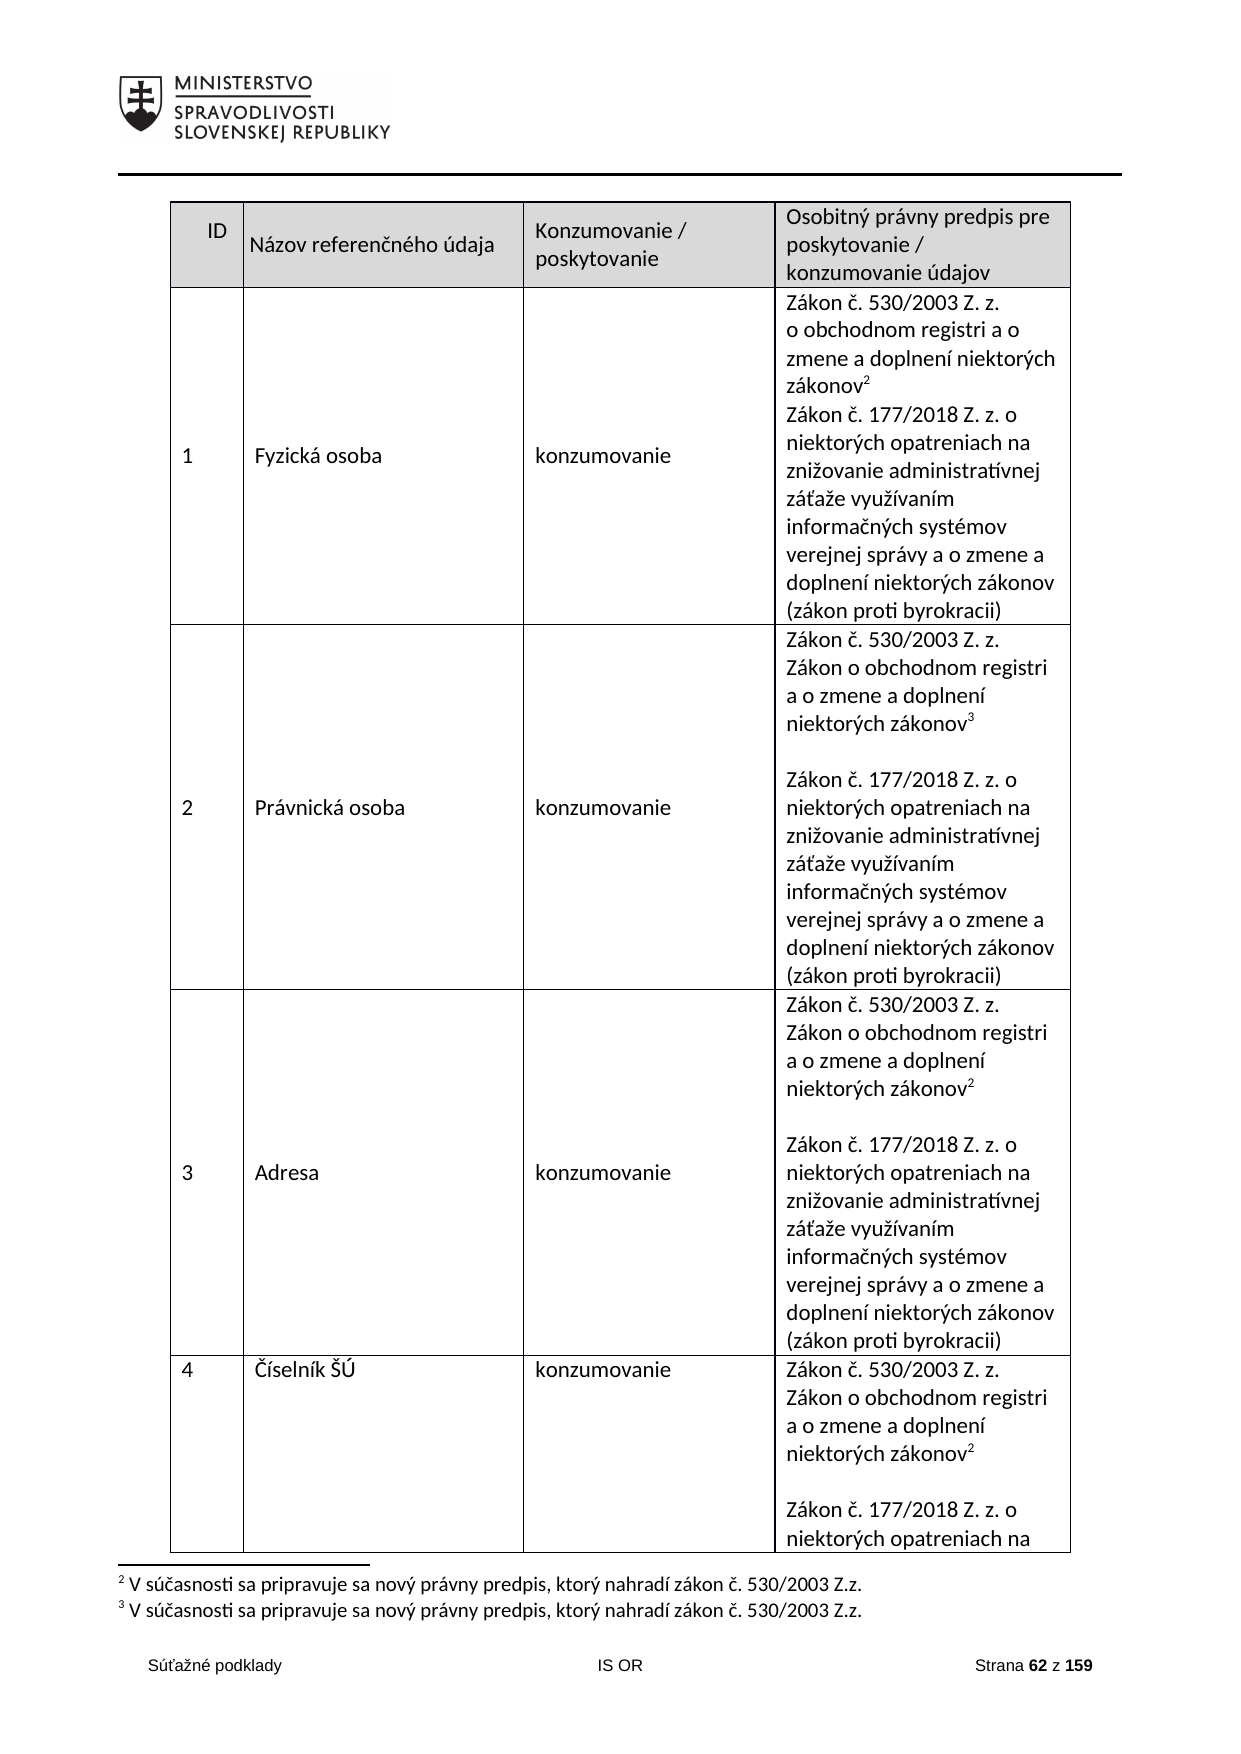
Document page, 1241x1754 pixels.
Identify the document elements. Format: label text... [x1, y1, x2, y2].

table_cell Fyzická osoba [244, 288, 523, 624]
table_cell Zákon č. 530/2003 Z. z. o obchodnom registri a o zmene a doplnení niektorých zákonov Zákon č. 177/2018 Z. z. o niektorých opatreniach na znižovanie administratívnej záťaže využívaním informačných systémov verejnej správy a o zmene a doplnení niektorých zákonov (zákon proti byrokracii) [776, 288, 1070, 624]
table_cell Zákon č. 530/2003 Z. z. Zákon o obchodnom registri a o zmene a doplnení niektorých zákonov Zákon č. 177/2018 Z. z. o niektorých opatreniach na znižovanie administratívnej záťaže využívaním informačných systémov verejnej správy a o zmene a doplnení niektorých zákonov (zákon proti byrokracii) [776, 625, 1070, 989]
table_cell konzumovanie [524, 288, 774, 624]
table_cell 2 [171, 625, 243, 989]
table_cell Číselník ŠÚ [244, 1356, 523, 1552]
table_cell Právnická osoba [244, 625, 523, 989]
table_cell 1 [171, 288, 243, 624]
table_header ID [171, 203, 243, 287]
table_cell 3 [171, 990, 243, 1354]
table_cell Adresa [244, 990, 523, 1354]
table_cell 4 [171, 1356, 243, 1552]
table_cell konzumovanie [524, 990, 774, 1354]
table_header Konzumovanie / poskytovanie [524, 203, 774, 287]
picture [118, 73, 390, 144]
table_cell konzumovanie [524, 1356, 774, 1552]
table_header Názov referenčného údaja [244, 203, 523, 287]
table_cell konzumovanie [524, 625, 774, 989]
table_header Osobitný právny predpis pre poskytovanie / konzumovanie údajov [776, 203, 1070, 287]
